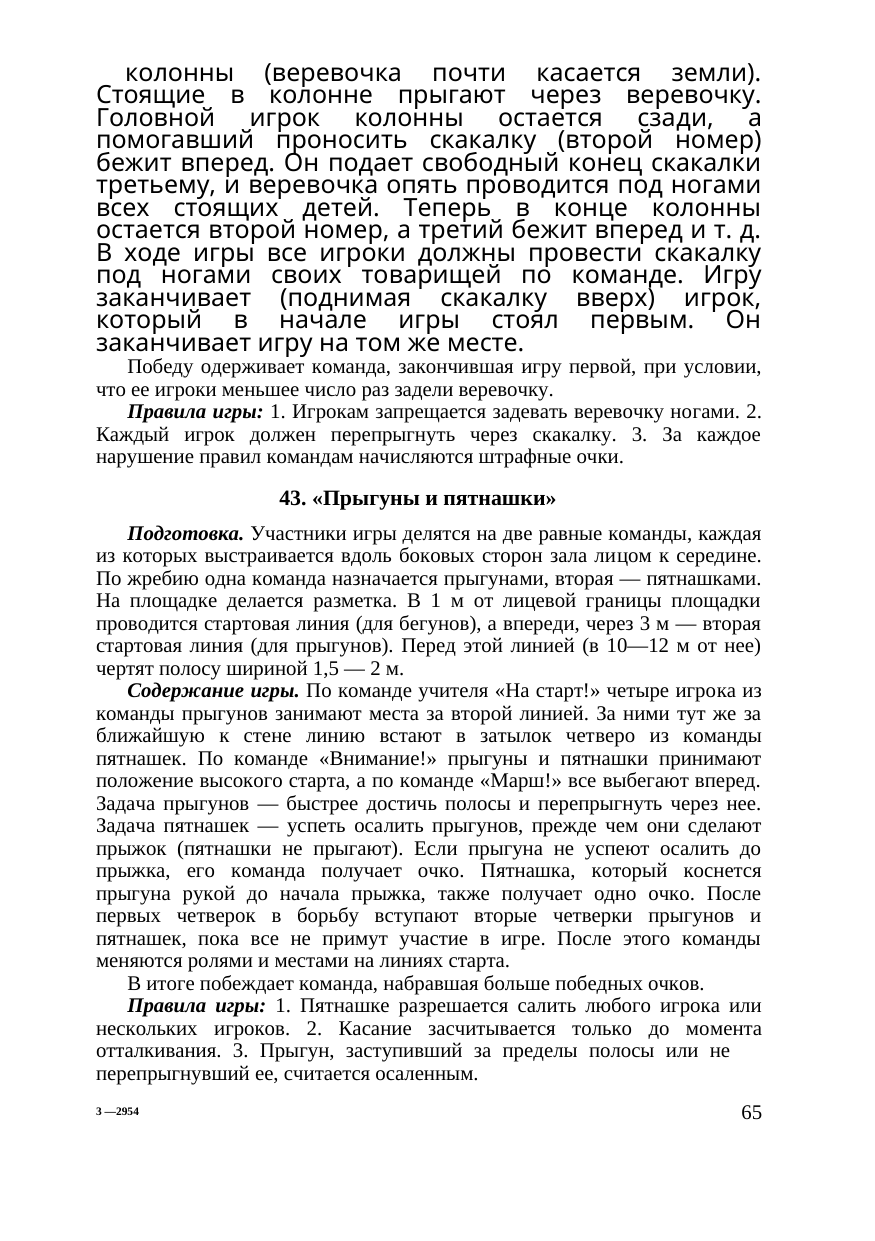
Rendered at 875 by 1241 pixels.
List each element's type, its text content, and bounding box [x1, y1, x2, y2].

text Победу одерживает команда, закончившая игру первой, при условии, что ее игроки меньшее число раз задели веревочку. [96, 356, 762, 401]
text Содержание игры. По команде учителя «На старт!» четыре игрока из команды прыгунов занимают места за второй линией. За ними тут же за ближайшую к стене линию встают в затылок четверо из команды пятнашек. По команде «Внимание!» прыгуны и пятнашки принимают положение высокого старта, а по команде «Марш!» все выбегают вперед. Задача прыгунов — быстрее достичь полосы и перепрыгнуть через нее. Задача пятнашек — успеть осалить прыгунов, прежде чем они сделают прыжок (пятнашки не прыгают). Если прыгуна не успеют осалить до прыжка, его команда получает очко. Пятнашка, который коснется прыгуна рукой до начала прыжка, также получает одно очко. После первых четверок в борьбу вступают вторые четверки прыгунов и пятнашек, пока все не примут участие в игре. После этого команды меняются ролями и местами на линиях старта. [96, 680, 762, 972]
text В итоге побеждает команда, набравшая больше победных очков. [96, 972, 762, 995]
text Правила игры: 1. Игрокам запрещается задевать веревочку ногами. 2. Каждый игрок должен перепрыгнуть через скакалку. 3. За каждое нарушение правил командам начисляются штрафные очки. [96, 401, 762, 468]
text Подготовка. Участники игры делятся на две равные команды, каждая из которых выстраивается вдоль боковых сторон зала лицом к середине. По жребию одна команда назначается прыгунами, вторая — пятнашками. На площадке делается разметка. В 1 м от лицевой границы площадки проводится стартовая линия (для бегунов), а впереди, через 3 м — вторая стартовая линия (для прыгунов). Перед этой линией (в 10—12 м от нее) чертят полосу шириной 1,5 — 2 м. [96, 522, 762, 680]
text Правила игры: 1. Пятнашке разрешается салить любого игрока или нескольких игроков. 2. Касание засчитывается только до момента отталкивания. 3. Прыгун, заступивший за пределы полосы или не перепрыгнувший ее, считается осаленным. [96, 995, 762, 1085]
text 65 [741, 1102, 762, 1123]
text 43. «Прыгуны и пятнашки» [279, 488, 764, 510]
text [96, 63, 762, 356]
